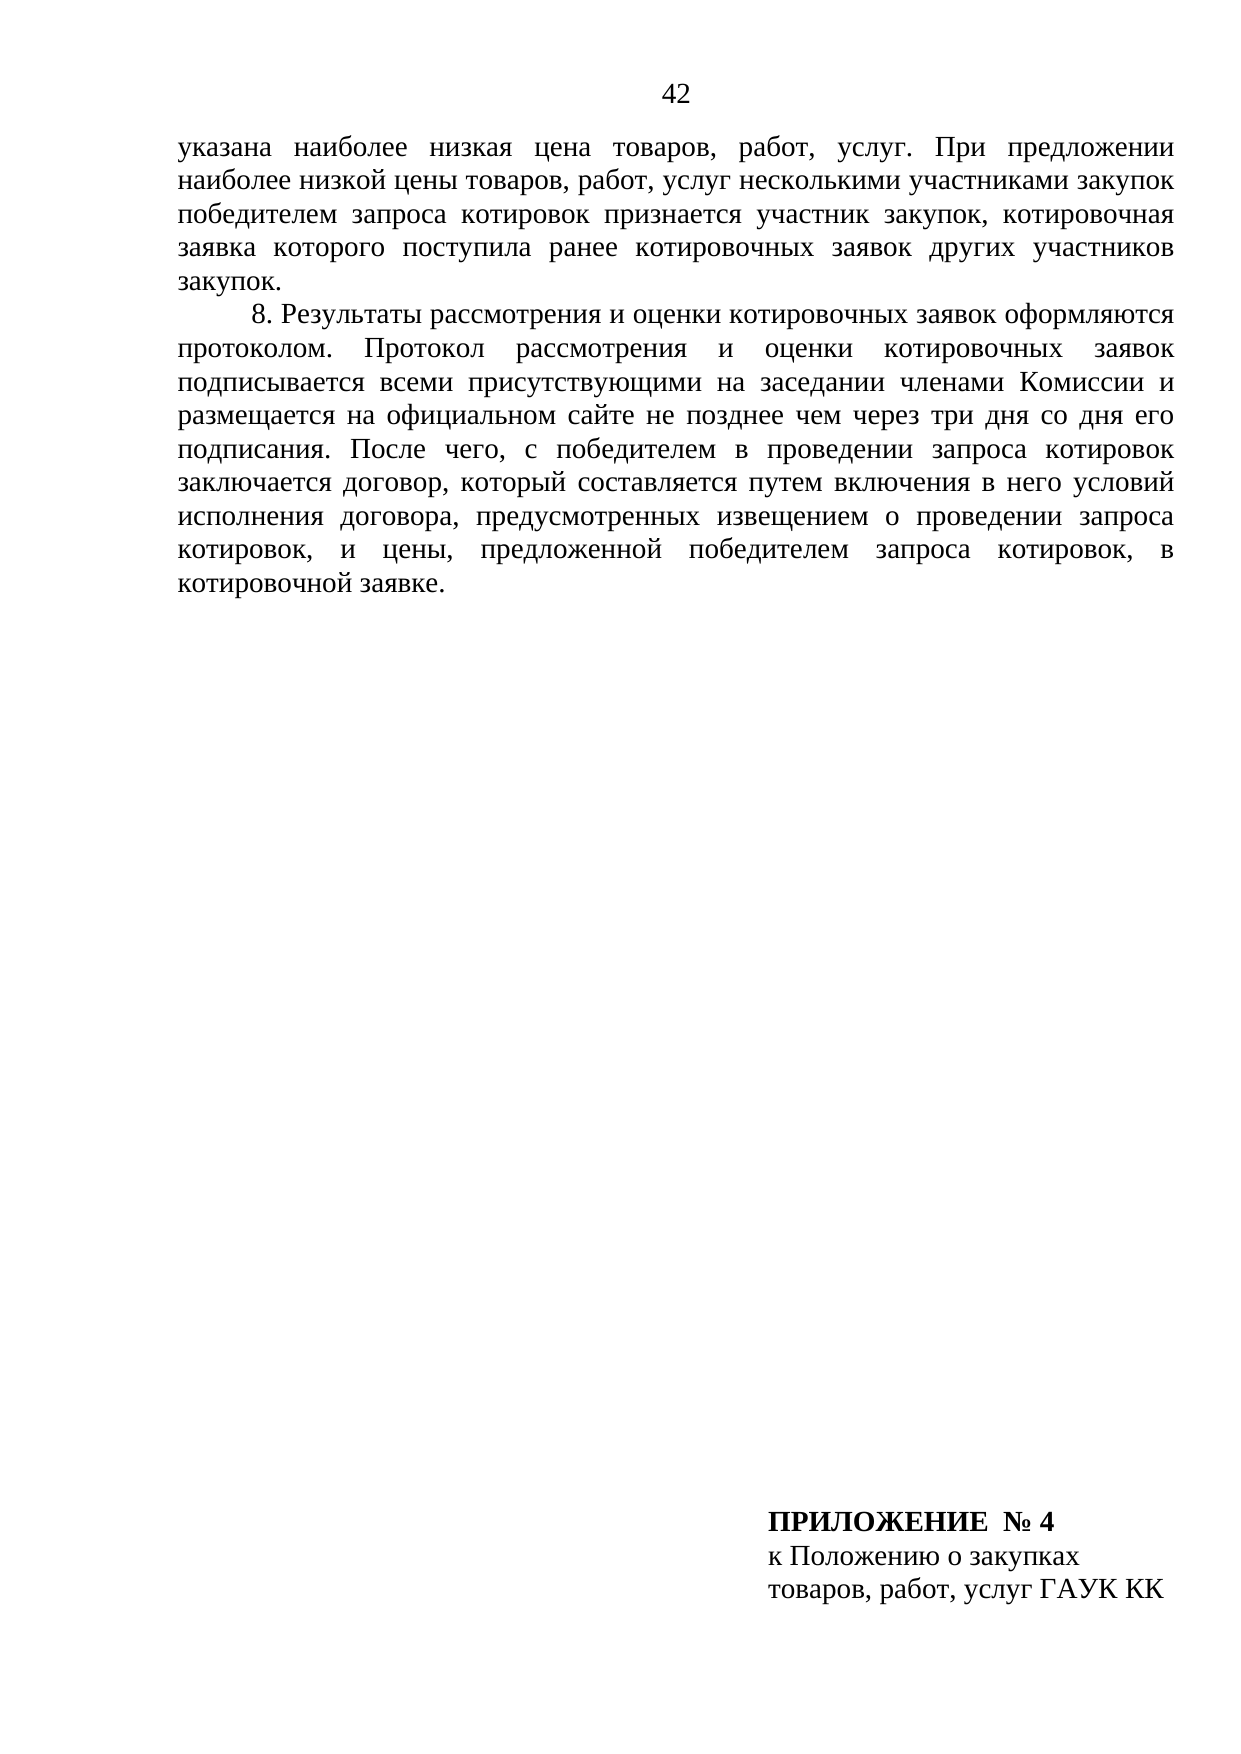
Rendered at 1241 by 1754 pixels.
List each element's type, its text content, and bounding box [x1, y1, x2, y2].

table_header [757, 1504, 1186, 1605]
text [177, 129, 1175, 297]
text 8. Результаты рассмотрения и оценки котировочных заявок оформляются протоколом. Протокол рассмотрения и оценки котировочных заявок подписывается всеми присутствующими на заседании членами Комиссии и размещается на официальном сайте не позднее чем через три дня со дня его подписания. После чего, с победителем в проведении запроса котировок заключается договор, который составляется путем включения в него условий исполнения договора, предусмотренных извещением о проведении запроса котировок, и цены, предложенной победителем запроса котировок, в котировочной заявке. [177, 297, 1175, 598]
